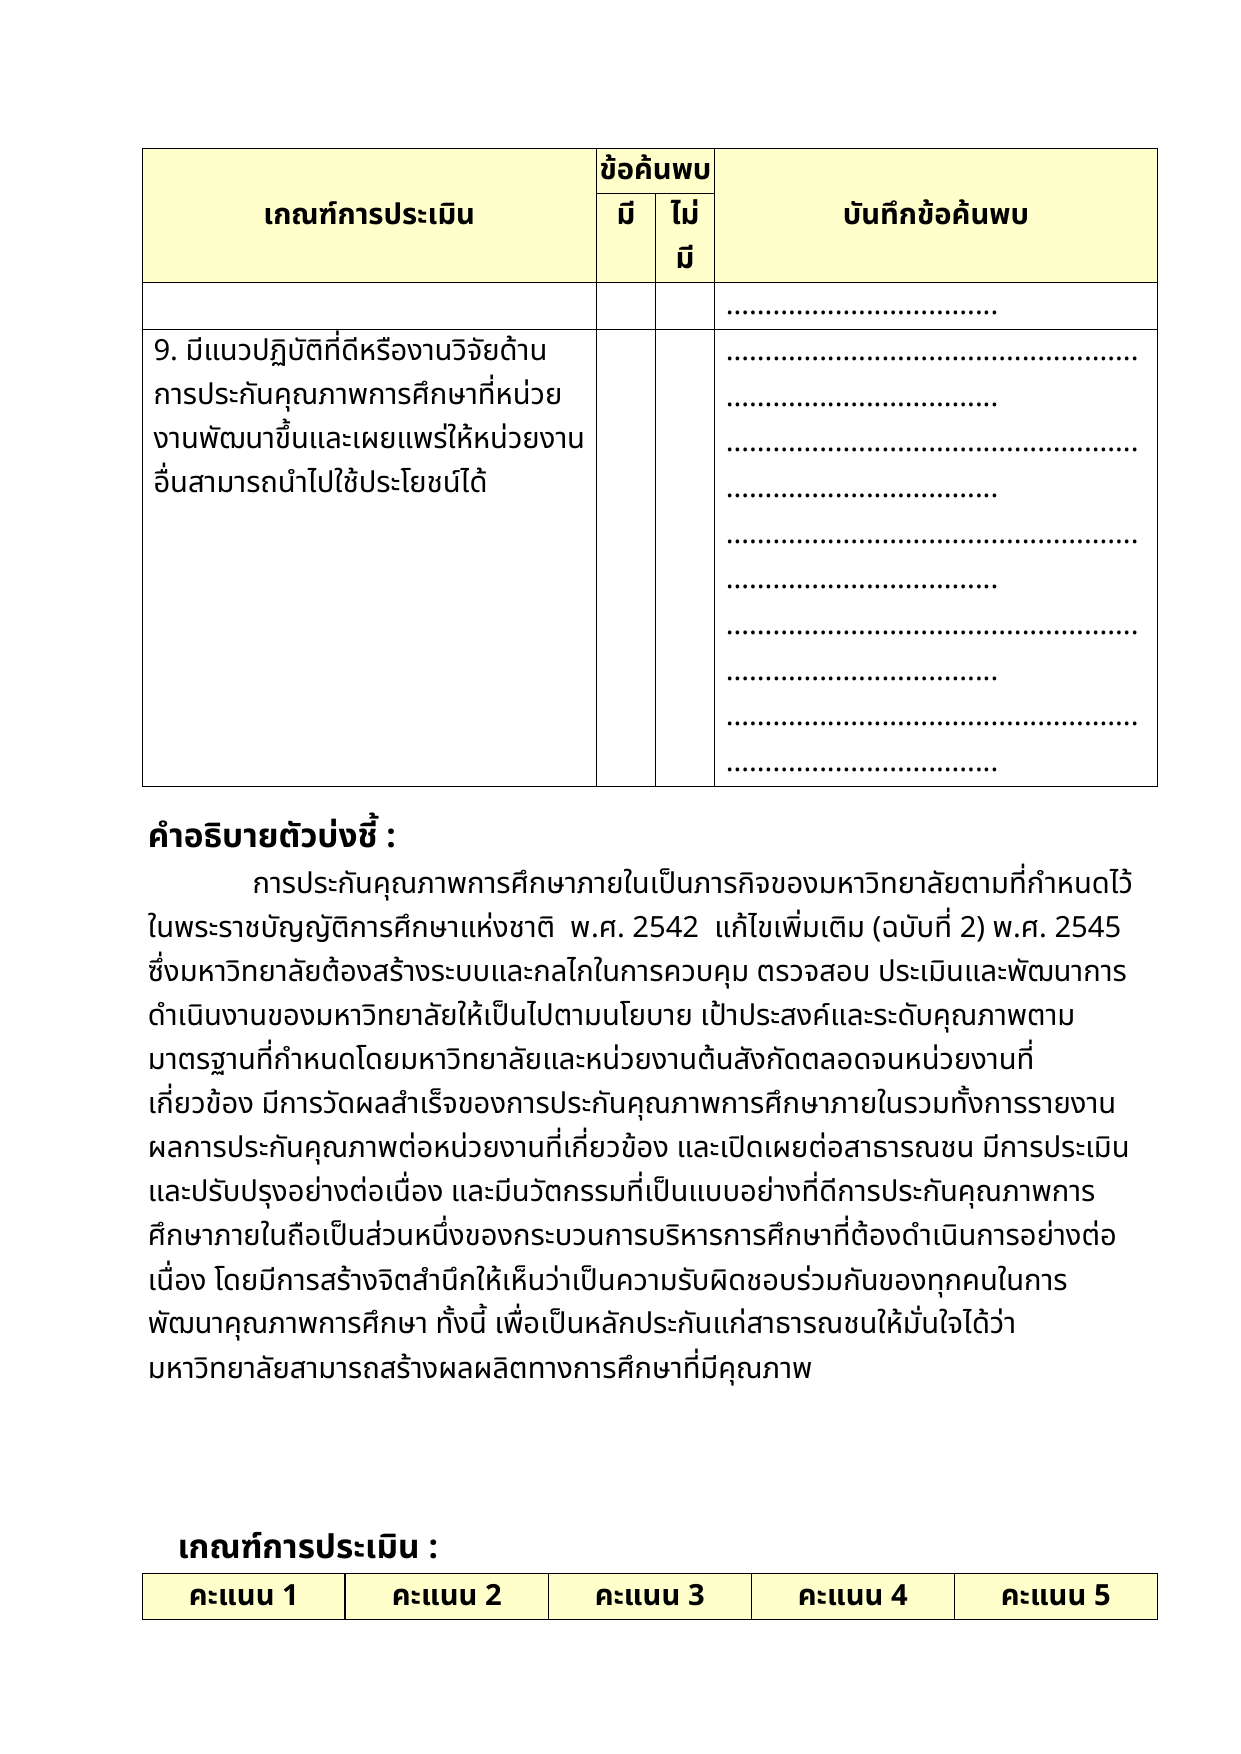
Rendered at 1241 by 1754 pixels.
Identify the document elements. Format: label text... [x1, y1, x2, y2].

text คำอธิบายตัวบ่งชี้ : [148, 812, 1122, 862]
table_header เกณฑ์การประเมิน [143, 149, 596, 282]
table_header คะแนน 5 [955, 1574, 1157, 1619]
text การประกันคุณภาพการศึกษาภายในเป็นภารกิจของมหาวิทยาลัยตามที่กำหนดไว้ในพระราชบัญญัติการศึกษาแห่งชาติ พ.ศ. 2542 แก้ไขเพิ่มเติม (ฉบับที่ 2) พ.ศ. 2545 ซึ่งมหาวิทยาลัยต้องสร้างระบบและกลไกในการควบคุม ตรวจสอบ ประเมินและพัฒนาการดำเนินงานของมหาวิทยาลัยให้เป็นไปตามนโยบาย เป้าประสงค์และระดับคุณภาพตามมาตรฐานที่กำหนดโดยมหาวิทยาลัยและหน่วยงานต้นสังกัดตลอดจนหน่วยงานที่เกี่ยวข้อง มีการวัดผลสำเร็จของการประกันคุณภาพการศึกษาภายในรวมทั้งการรายงานผลการประกันคุณภาพต่อหน่วยงานที่เกี่ยวข้อง และเปิดเผยต่อสาธารณชน มีการประเมินและปรับปรุงอย่างต่อเนื่อง และมีนวัตกรรมที่เป็นแบบอย่างที่ดีการประกันคุณภาพการศึกษาภายในถือเป็นส่วนหนึ่งของกระบวนการบริหารการศึกษาที่ต้องดำเนินการอย่างต่อเนื่อง โดยมีการสร้างจิตสำนึกให้เห็นว่าเป็นความรับผิดชอบร่วมกันของทุกคนในการพัฒนาคุณภาพการศึกษา ทั้งนี้ เพื่อเป็นหลักประกันแก่สาธารณชนให้มั่นใจได้ว่ามหาวิทยาลัยสามารถสร้างผลผลิตทางการศึกษาที่มีคุณภาพ [148, 862, 1137, 1391]
table_cell มี [597, 194, 655, 282]
table_header คะแนน 4 [752, 1574, 954, 1619]
table_cell [597, 330, 655, 786]
table_cell 9. มีแนวปฏิบัติที่ดีหรืองานวิจัยด้านการประกันคุณภาพการศึกษาที่หน่วยงานพัฒนาขึ้นและเผยแพร่ให้หน่วยงานอื่นสามารถนำไปใช้ประโยชน์ได้ [143, 330, 596, 786]
table_cell [656, 283, 714, 328]
table_header คะแนน 3 [549, 1574, 751, 1619]
table_cell ไม่มี [656, 194, 714, 282]
table_header คะแนน 1 [143, 1574, 344, 1619]
table_header บันทึกข้อค้นพบ [715, 149, 1157, 282]
text เกณฑ์การประเมิน : [177, 1523, 1193, 1573]
table_header ข้อค้นพบ [597, 149, 714, 193]
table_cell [143, 283, 596, 328]
table_header คะแนน 2 [346, 1574, 548, 1619]
table_cell [656, 330, 714, 786]
table_cell [597, 283, 655, 328]
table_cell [715, 283, 1157, 328]
